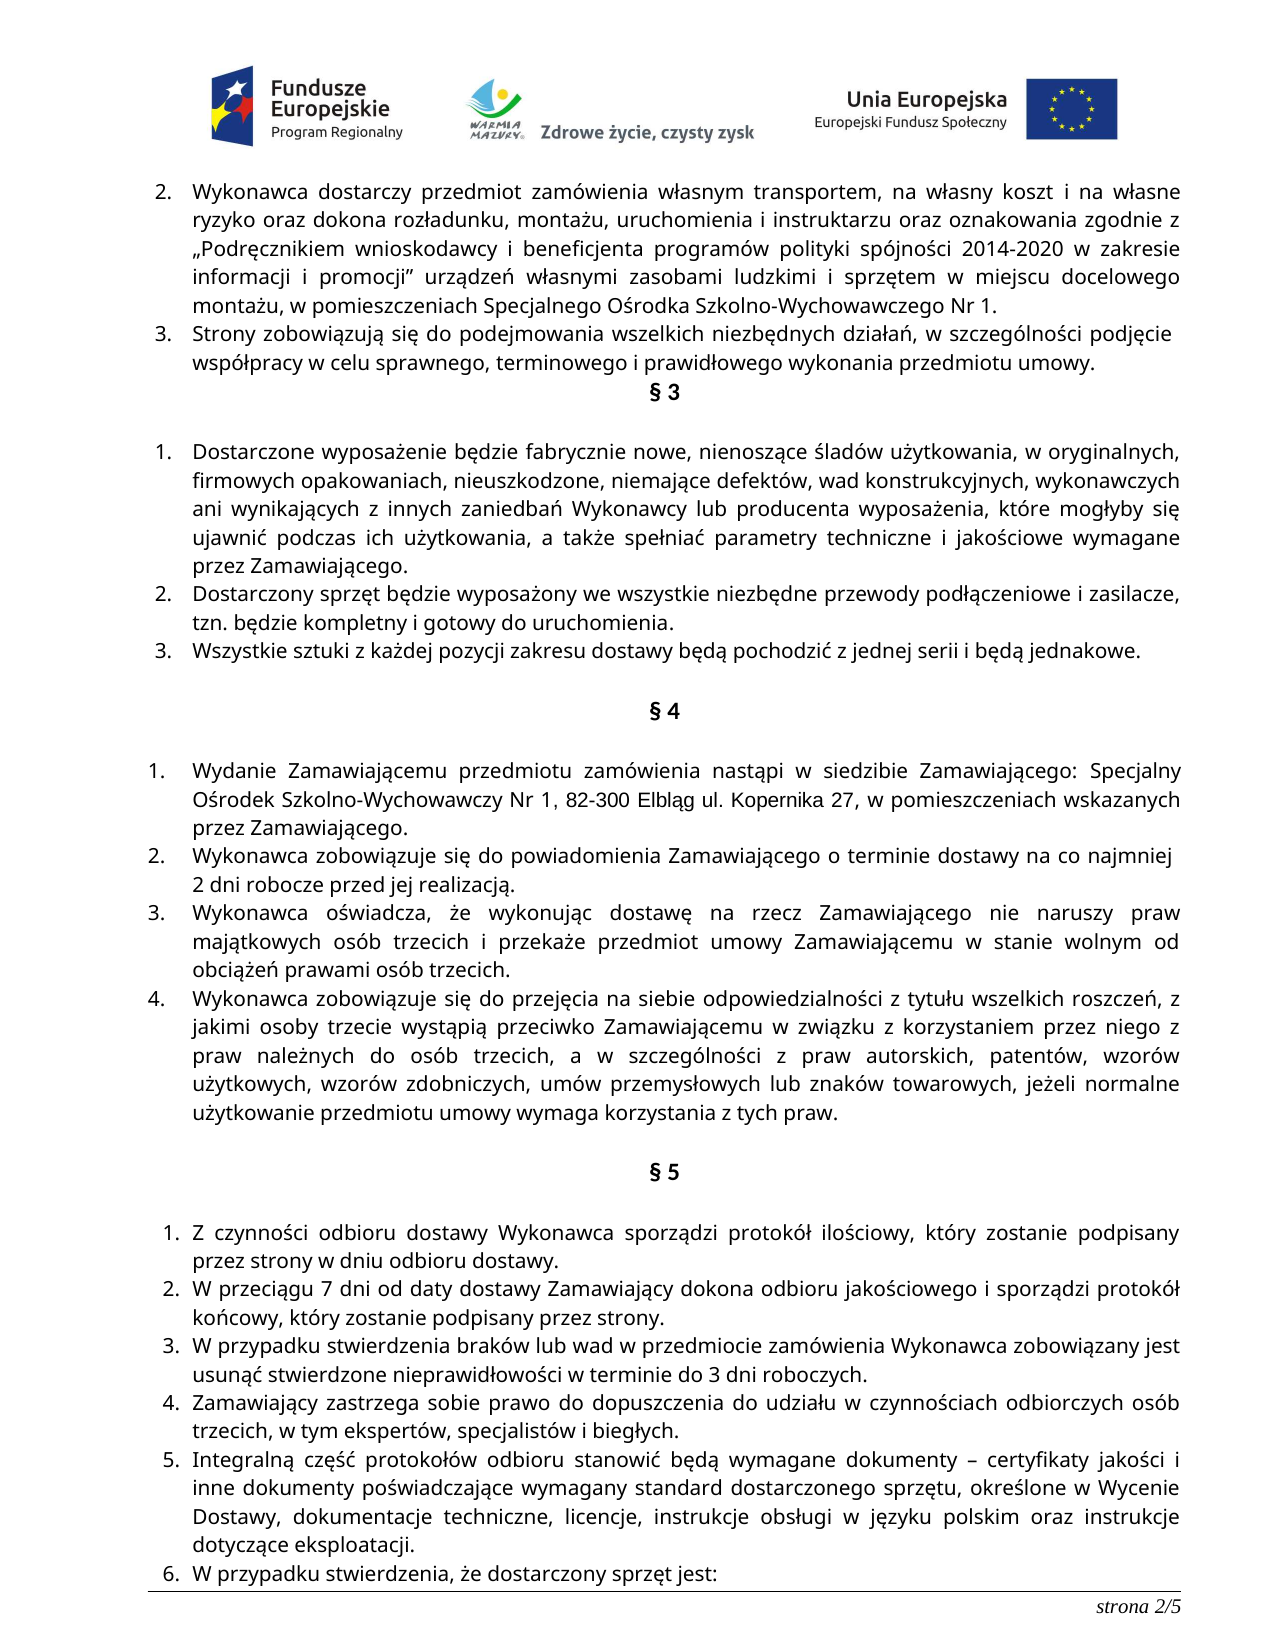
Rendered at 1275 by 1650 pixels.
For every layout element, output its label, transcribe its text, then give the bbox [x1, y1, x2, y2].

list Zamawiający zastrzega sobie prawo do dopuszczenia do udziału w czynnościach odbiorczych osób trzecich, w tym ekspertów, specjalistów i biegłych. [162, 1388, 1181, 1445]
list Integralną część protokołów odbioru stanowić będą wymagane dokumenty – certyfikaty jakości i inne dokumenty poświadczające wymagany standard dostarczonego sprzętu, określone w Wycenie Dostawy, dokumentacje techniczne, licencje, instrukcje obsługi w języku polskim oraz instrukcje dotyczące eksploatacji. [162, 1445, 1181, 1559]
list Wykonawca zobowiązuje się do przejęcia na siebie odpowiedzialności z tytułu wszelkich roszczeń, z jakimi osoby trzecie wystąpią przeciwko Zamawiającemu w związku z korzystaniem przez niego z praw należnych do osób trzecich, a w szczególności z praw autorskich, patentów, wzorów użytkowych, wzorów zdobniczych, umów przemysłowych lub znaków towarowych, jeżeli normalne użytkowanie przedmiotu umowy wymaga korzystania z tych praw. [148, 984, 1181, 1126]
text § 5 [148, 1157, 1181, 1187]
list W przeciągu 7 dni od daty dostawy Zamawiający dokona odbioru jakościowego i sporządzi protokół końcowy, który zostanie podpisany przez strony. [162, 1274, 1181, 1331]
list Dostarczony sprzęt będzie wyposażony we wszystkie niezbędne przewody podłączeniowe i zasilacze, tzn. będzie kompletny i gotowy do uruchomienia. [154, 579, 1181, 636]
list Wydanie Zamawiającemu przedmiotu zamówienia nastąpi w siedzibie Zamawiającego: Specjalny Ośrodek Szkolno-Wychowawczy Nr 1, 82-300 Elbląg ul. Kopernika 27, w pomieszczeniach wskazanych przez Zamawiającego. [148, 756, 1181, 842]
list Strony zobowiązują się do podejmowania wszelkich niezbędnych działań, w szczególności podjęcie współpracy w celu sprawnego, terminowego i prawidłowego wykonania przedmiotu umowy. [154, 319, 1181, 376]
list Wykonawca zobowiązuje się do powiadomienia Zamawiającego o terminie dostawy na co najmniej 2 dni robocze przed jej realizacją. [148, 842, 1181, 898]
text § 3 [148, 376, 1181, 407]
list Wykonawca oświadcza, że wykonując dostawę na rzecz Zamawiającego nie naruszy praw majątkowych osób trzecich i przekaże przedmiot umowy Zamawiającemu w stanie wolnym od obciążeń prawami osób trzecich. [148, 898, 1181, 984]
list Wszystkie sztuki z każdej pozycji zakresu dostawy będą pochodzić z jednej serii i będą jednakowe. [154, 636, 1181, 665]
list Z czynności odbioru dostawy Wykonawca sporządzi protokół ilościowy, który zostanie podpisany przez strony w dniu odbioru dostawy. [162, 1218, 1181, 1274]
picture [191, 43, 1143, 167]
list W przypadku stwierdzenia braków lub wad w przedmiocie zamówienia Wykonawca zobowiązany jest usunąć stwierdzone nieprawidłowości w terminie do 3 dni roboczych. [162, 1331, 1181, 1388]
list Dostarczone wyposażenie będzie fabrycznie nowe, nienoszące śladów użytkowania, w oryginalnych, firmowych opakowaniach, nieuszkodzone, niemające defektów, wad konstrukcyjnych, wykonawczych ani wynikających z innych zaniedbań Wykonawcy lub producenta wyposażenia, które mogłyby się ujawnić podczas ich użytkowania, a także spełniać parametry techniczne i jakościowe wymagane przez Zamawiającego. [154, 437, 1181, 579]
list W przypadku stwierdzenia, że dostarczony sprzęt jest: [162, 1559, 1181, 1587]
text § 4 [148, 695, 1181, 726]
list Wykonawca dostarczy przedmiot zamówienia własnym transportem, na własny koszt i na własne ryzyko oraz dokona rozładunku, montażu, uruchomienia i instruktarzu oraz oznakowania zgodnie z „Podręcznikiem wnioskodawcy i beneficjenta programów polityki spójności 2014-2020 w zakresie informacji i promocji” urządzeń własnymi zasobami ludzkimi i sprzętem w miejscu docelowego montażu, w pomieszczeniach Specjalnego Ośrodka Szkolno-Wychowawczego Nr 1. [154, 177, 1181, 319]
